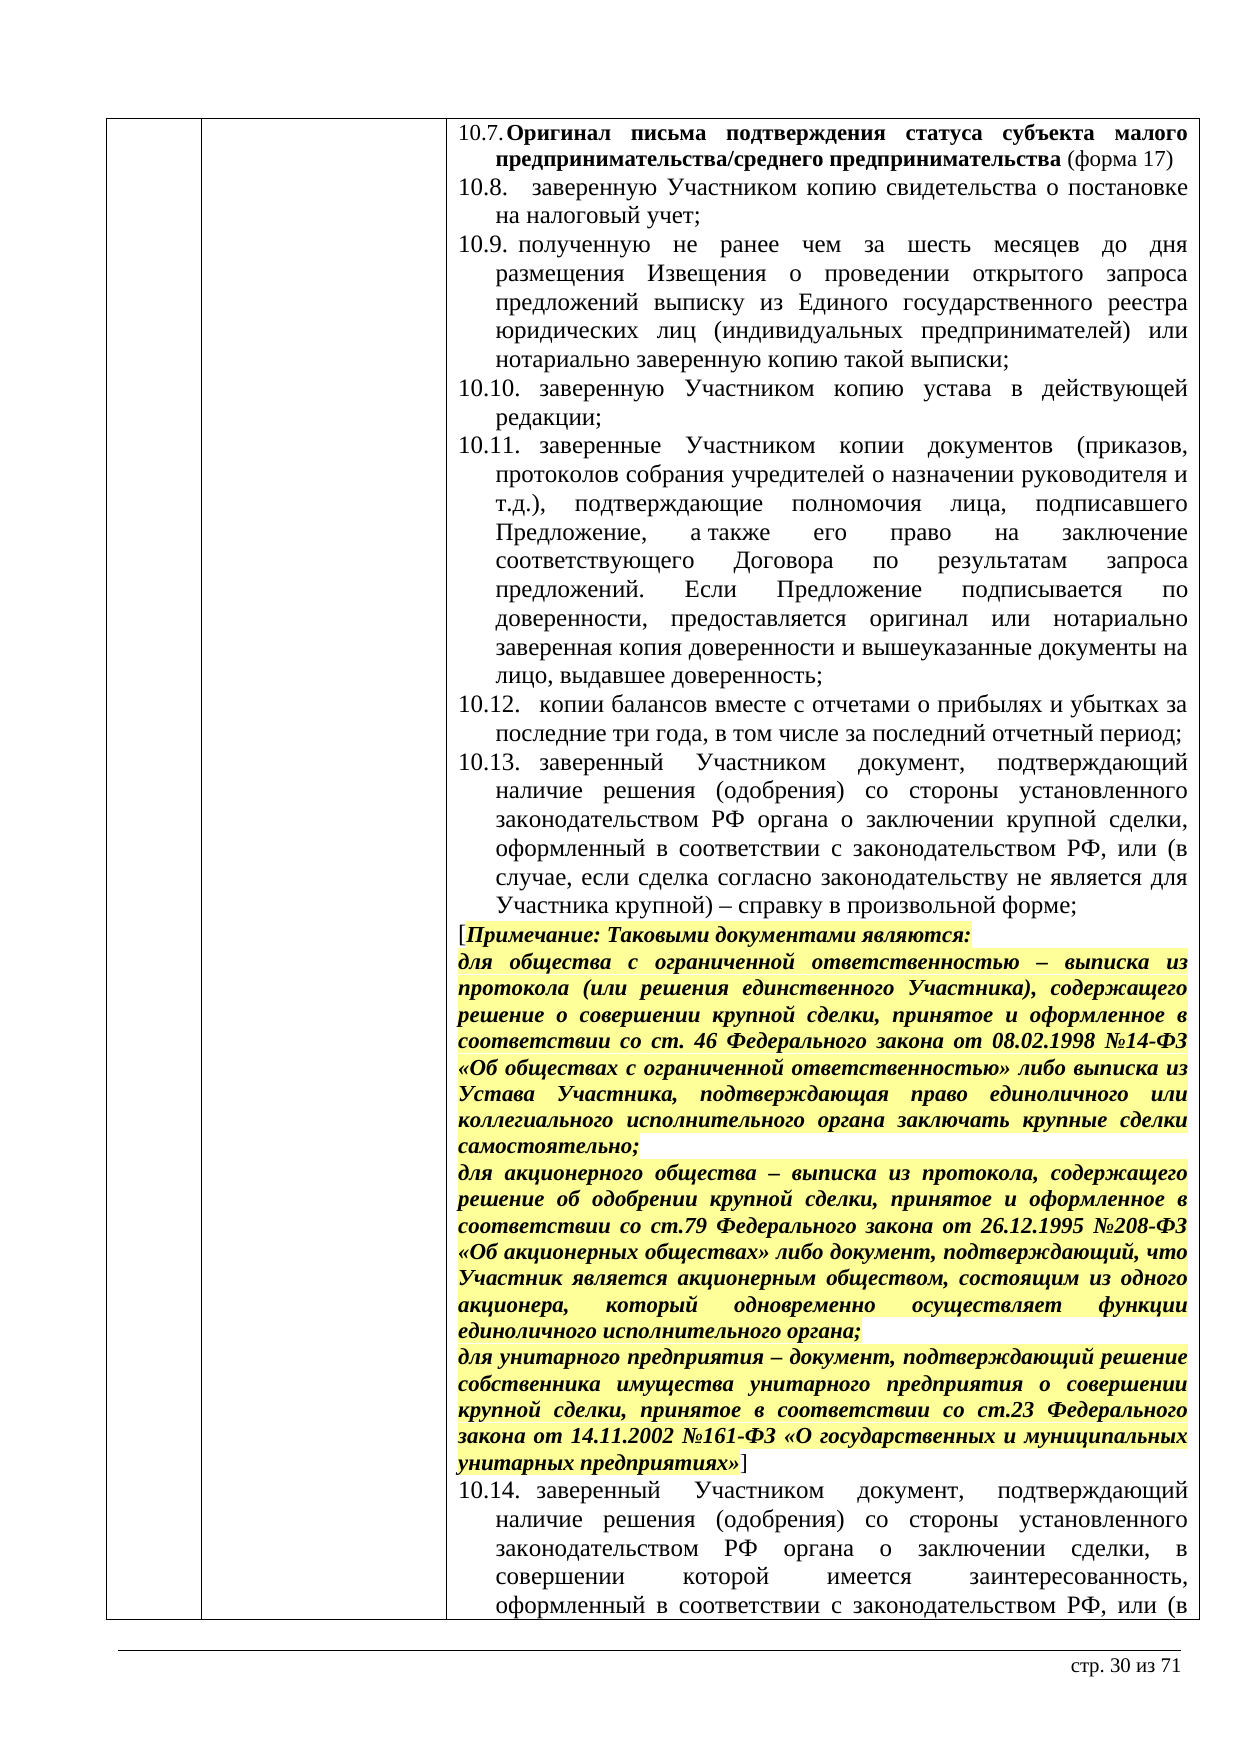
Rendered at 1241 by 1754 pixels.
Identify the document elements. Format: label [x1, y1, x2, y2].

table_cell [447, 119, 1199, 1619]
table_cell [202, 119, 446, 1619]
table_cell [107, 119, 201, 1619]
